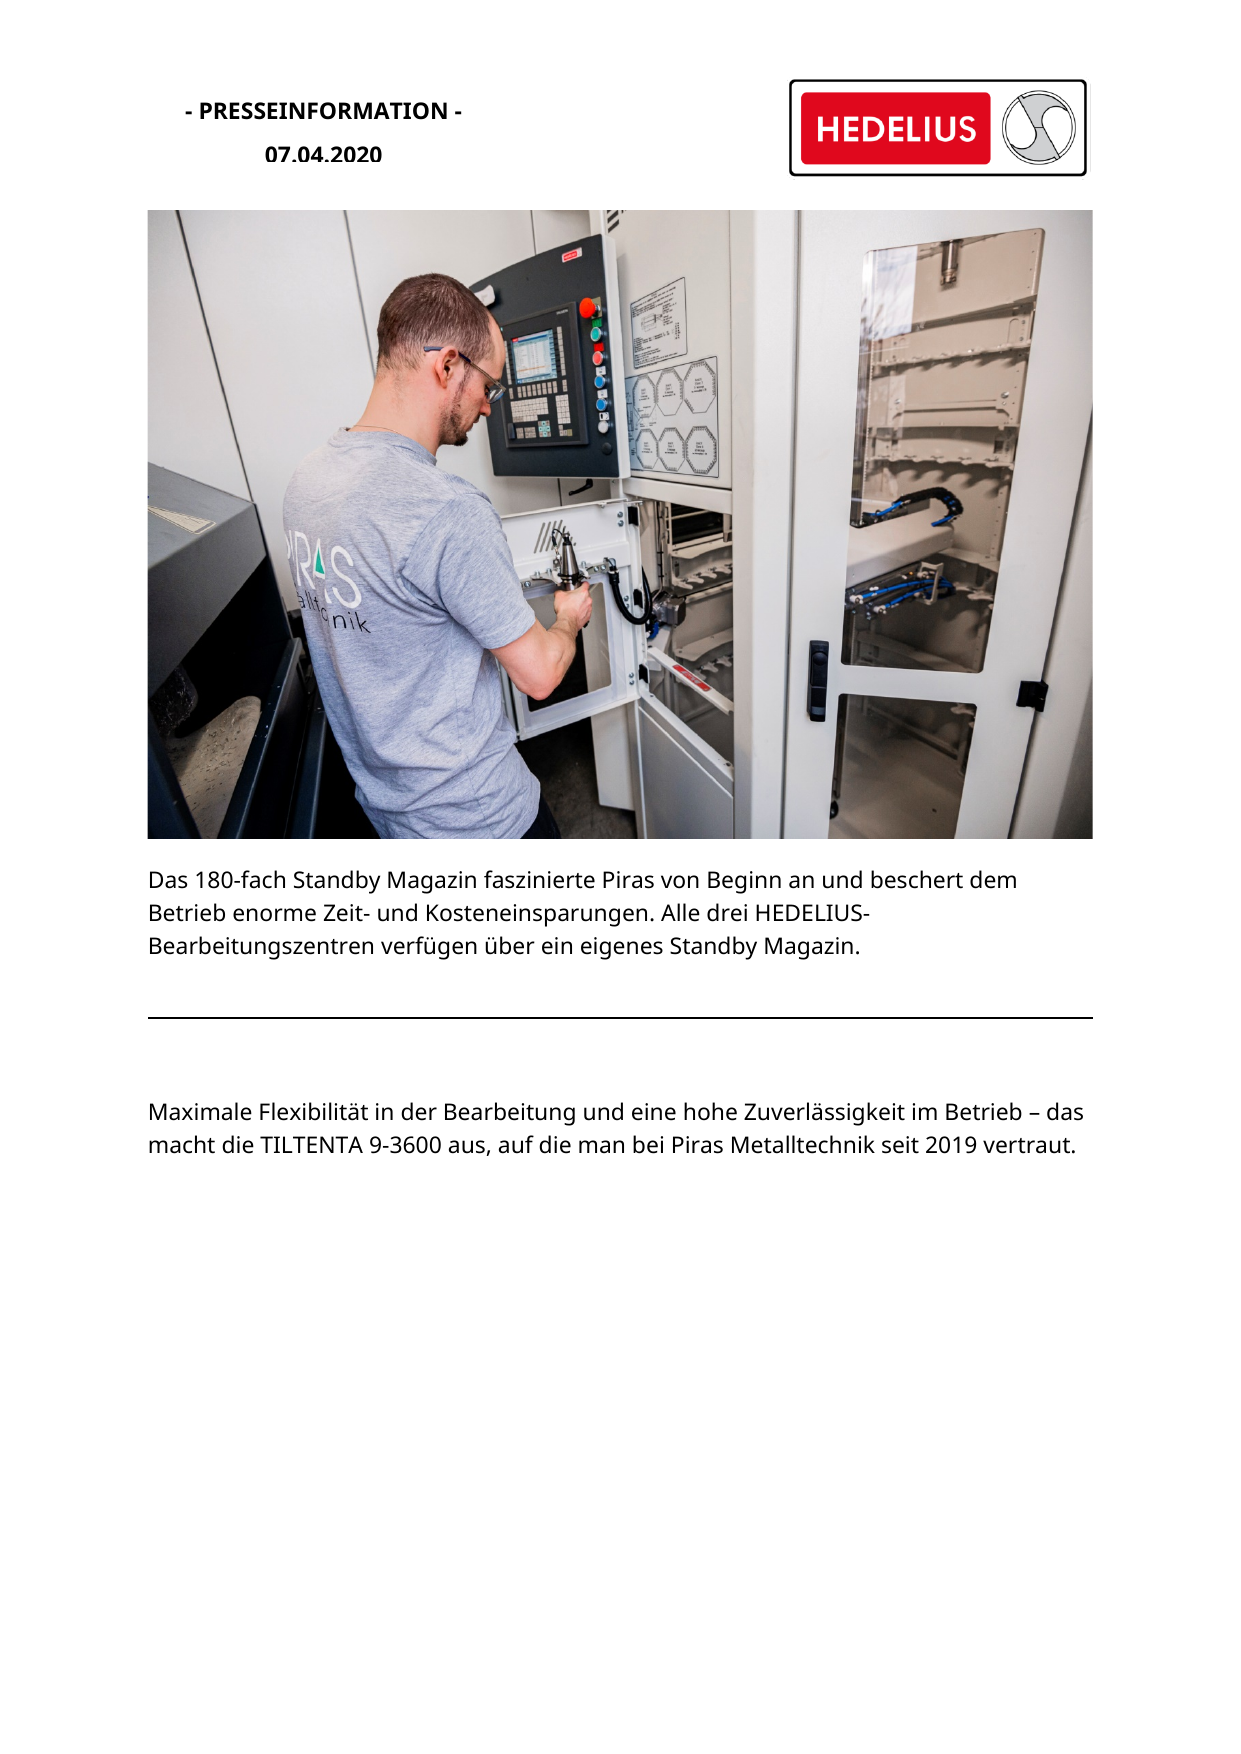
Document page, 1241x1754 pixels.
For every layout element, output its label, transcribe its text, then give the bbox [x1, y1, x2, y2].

picture [783, 73, 1093, 182]
text Maximale Flexibilität in der Bearbeitung und eine hohe Zuverlässigkeit im Betrieb – das macht die TILTENTA 9-3600 aus, auf die man bei Piras Metalltechnik seit 2019 vertraut. [148, 1096, 1093, 1160]
text Das 180-fach Standby Magazin faszinierte Piras von Beginn an und beschert dem Betrieb enorme Zeit- und Kosteneinsparungen. Alle drei HEDELIUS-Bearbeitungszentren verfügen über ein eigenes Standby Magazin. [148, 864, 1093, 961]
picture [147, 210, 1093, 839]
